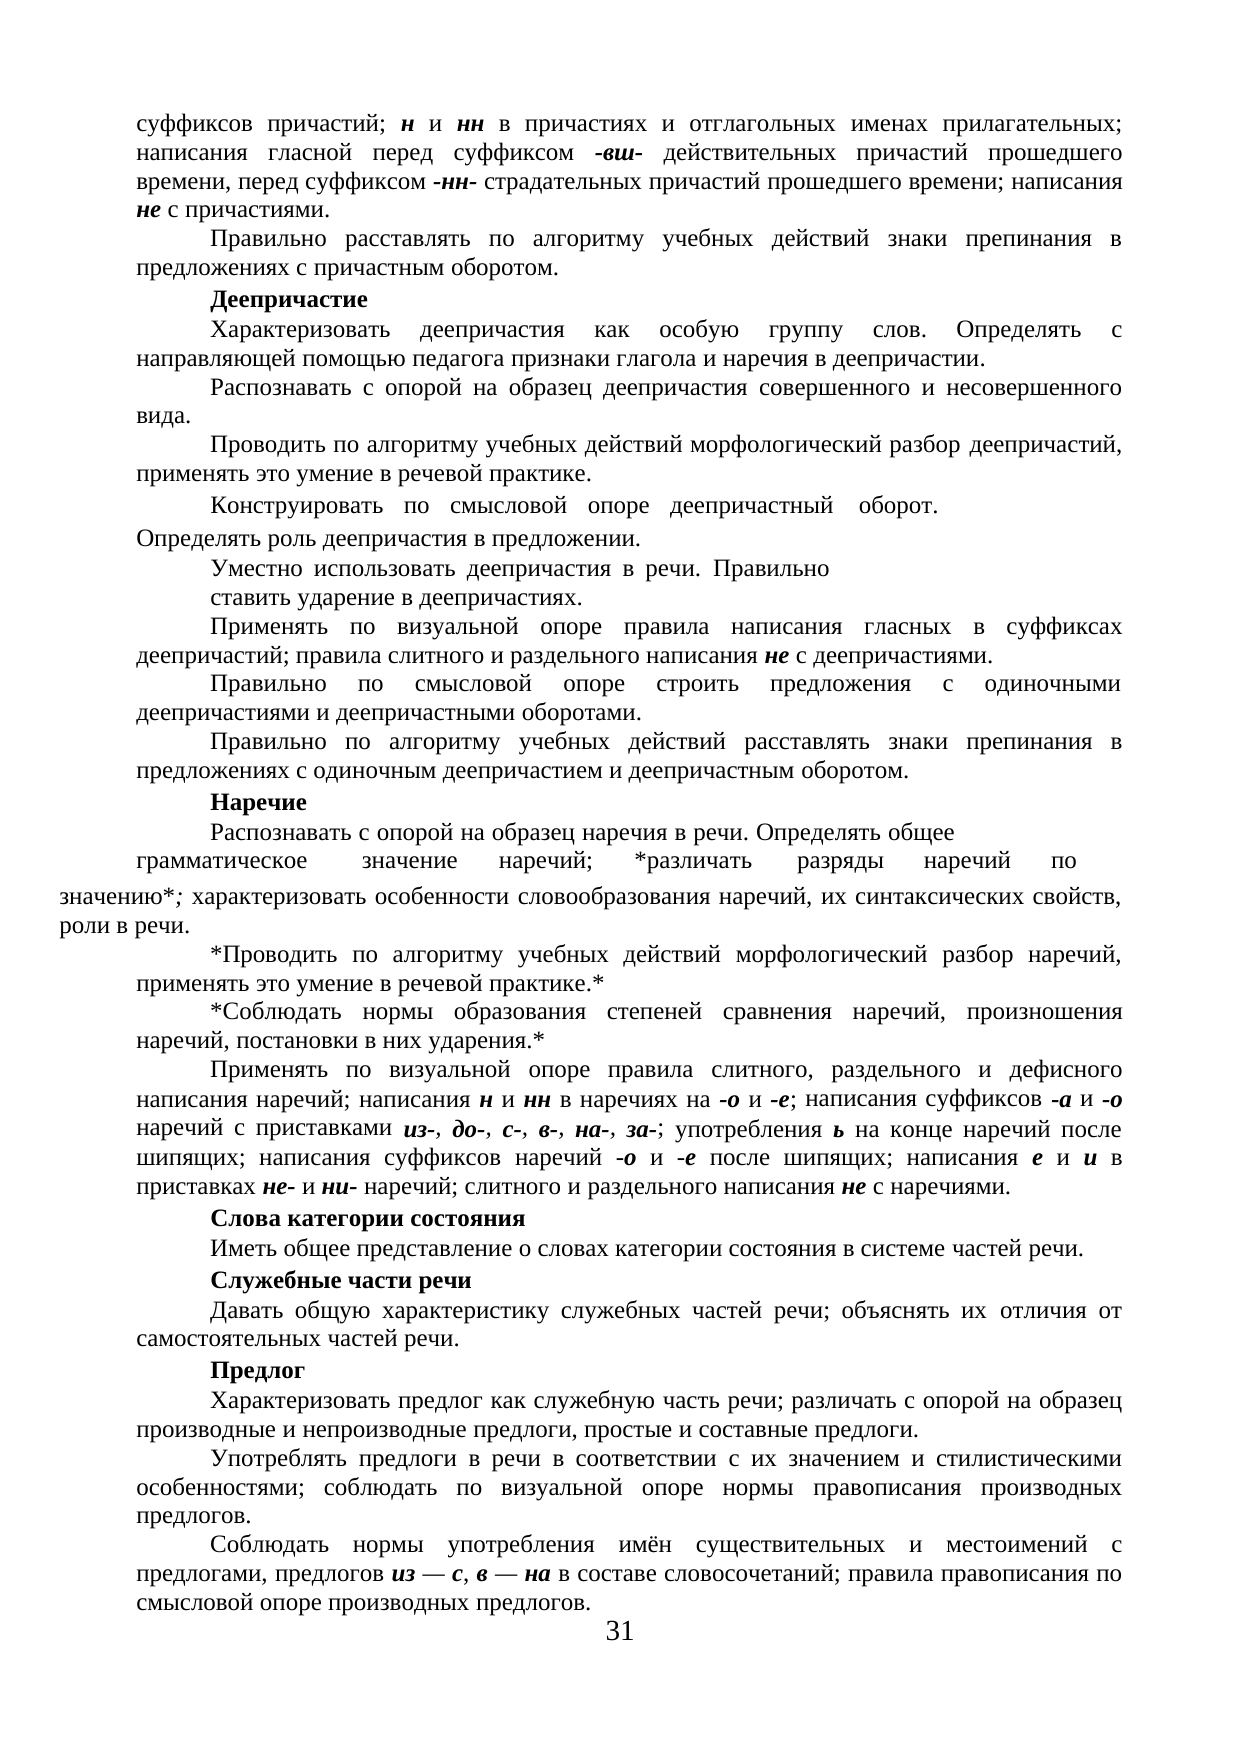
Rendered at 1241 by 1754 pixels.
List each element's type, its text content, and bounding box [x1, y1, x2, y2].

text *Проводить по алгоритму учебных действий морфологический разбор наречий, применять это умение в речевой практике.* [136, 939, 1122, 996]
text значению*; характеризовать особенности словообразования наречий, их синтаксических свойств, роли в речи. [59, 881, 1122, 939]
text Правильно по алгоритму учебных действий расставлять знаки препинания в предложениях с одиночным деепричастием и деепричастным оборотом. [136, 726, 1122, 783]
text Уместно использовать деепричастия в речи. Правильно ставить ударение в деепричастиях. [210, 553, 829, 611]
text Давать общую характеристику служебных частей речи; объяснять их отличия от самостоятельных частей речи. [136, 1295, 1122, 1352]
subtitle Деепричастие [210, 281, 1165, 314]
subtitle Наречие [210, 783, 1165, 817]
text Определять роль деепричастия в предложении. [136, 520, 1165, 553]
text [136, 108, 1123, 223]
text Конструировать по смысловой опоре деепричастный оборот. [210, 487, 1165, 520]
text Соблюдать нормы употребления имён существительных и местоимений с предлогами, предлогов из — с, в — на в составе словосочетаний; правила правописания по смысловой опоре производных предлогов. [136, 1529, 1123, 1616]
text *Соблюдать нормы образования степеней сравнения наречий, произношения наречий, постановки в них ударения.* [136, 996, 1123, 1054]
text Употреблять предлоги в речи в соответствии с их значением и стилистическими особенностями; соблюдать по визуальной опоре нормы правописания производных предлогов. [136, 1443, 1122, 1529]
text Иметь общее представление о словах категории состояния в системе частей речи. [136, 1233, 1122, 1262]
text Проводить по алгоритму учебных действий морфологический разбор деепричастий, применять это умение в речевой практике. [136, 429, 1122, 487]
text Характеризовать деепричастия как особую группу слов. Определять с направляющей помощью педагога признаки глагола и наречия в деепричастии. [136, 314, 1122, 372]
text Применять по визуальной опоре правила слитного, раздельного и дефисного написания наречий; написания н и нн в наречиях на -о и -е; написания суффиксов -а и -о наречий с приставками из-, до-, с-, в-, на-, за-; употребления ь на конце наречий после шипящих; написания суффиксов наречий -о и -е после шипящих; написания е и и в приставках не- и ни- наречий; слитного и раздельного написания не с наречиями. [136, 1054, 1123, 1200]
subtitle Служебные части речи [210, 1262, 1165, 1295]
text Характеризовать предлог как служебную часть речи; различать с опорой на образец производные и непроизводные предлоги, простые и составные предлоги. [136, 1386, 1122, 1443]
text Правильно расставлять по алгоритму учебных действий знаки препинания в предложениях с причастным оборотом. [136, 223, 1122, 281]
subtitle Слова категории состояния [210, 1200, 1165, 1233]
text Применять по визуальной опоре правила написания гласных в суффиксах деепричастий; правила слитного и раздельного написания не с деепричастиями. [136, 611, 1123, 668]
text Правильно по смысловой опоре строить предложения с одиночными деепричастиями и деепричастными оборотами. [136, 668, 1122, 726]
subtitle Предлог [210, 1352, 1165, 1386]
text Распознавать с опорой на образец деепричастия совершенного и несовершенного вида. [136, 372, 1122, 429]
text Распознавать с опорой на образец наречия в речи. Определять общее грамматическое значение наречий; *различать разряды наречий по [136, 817, 1122, 874]
